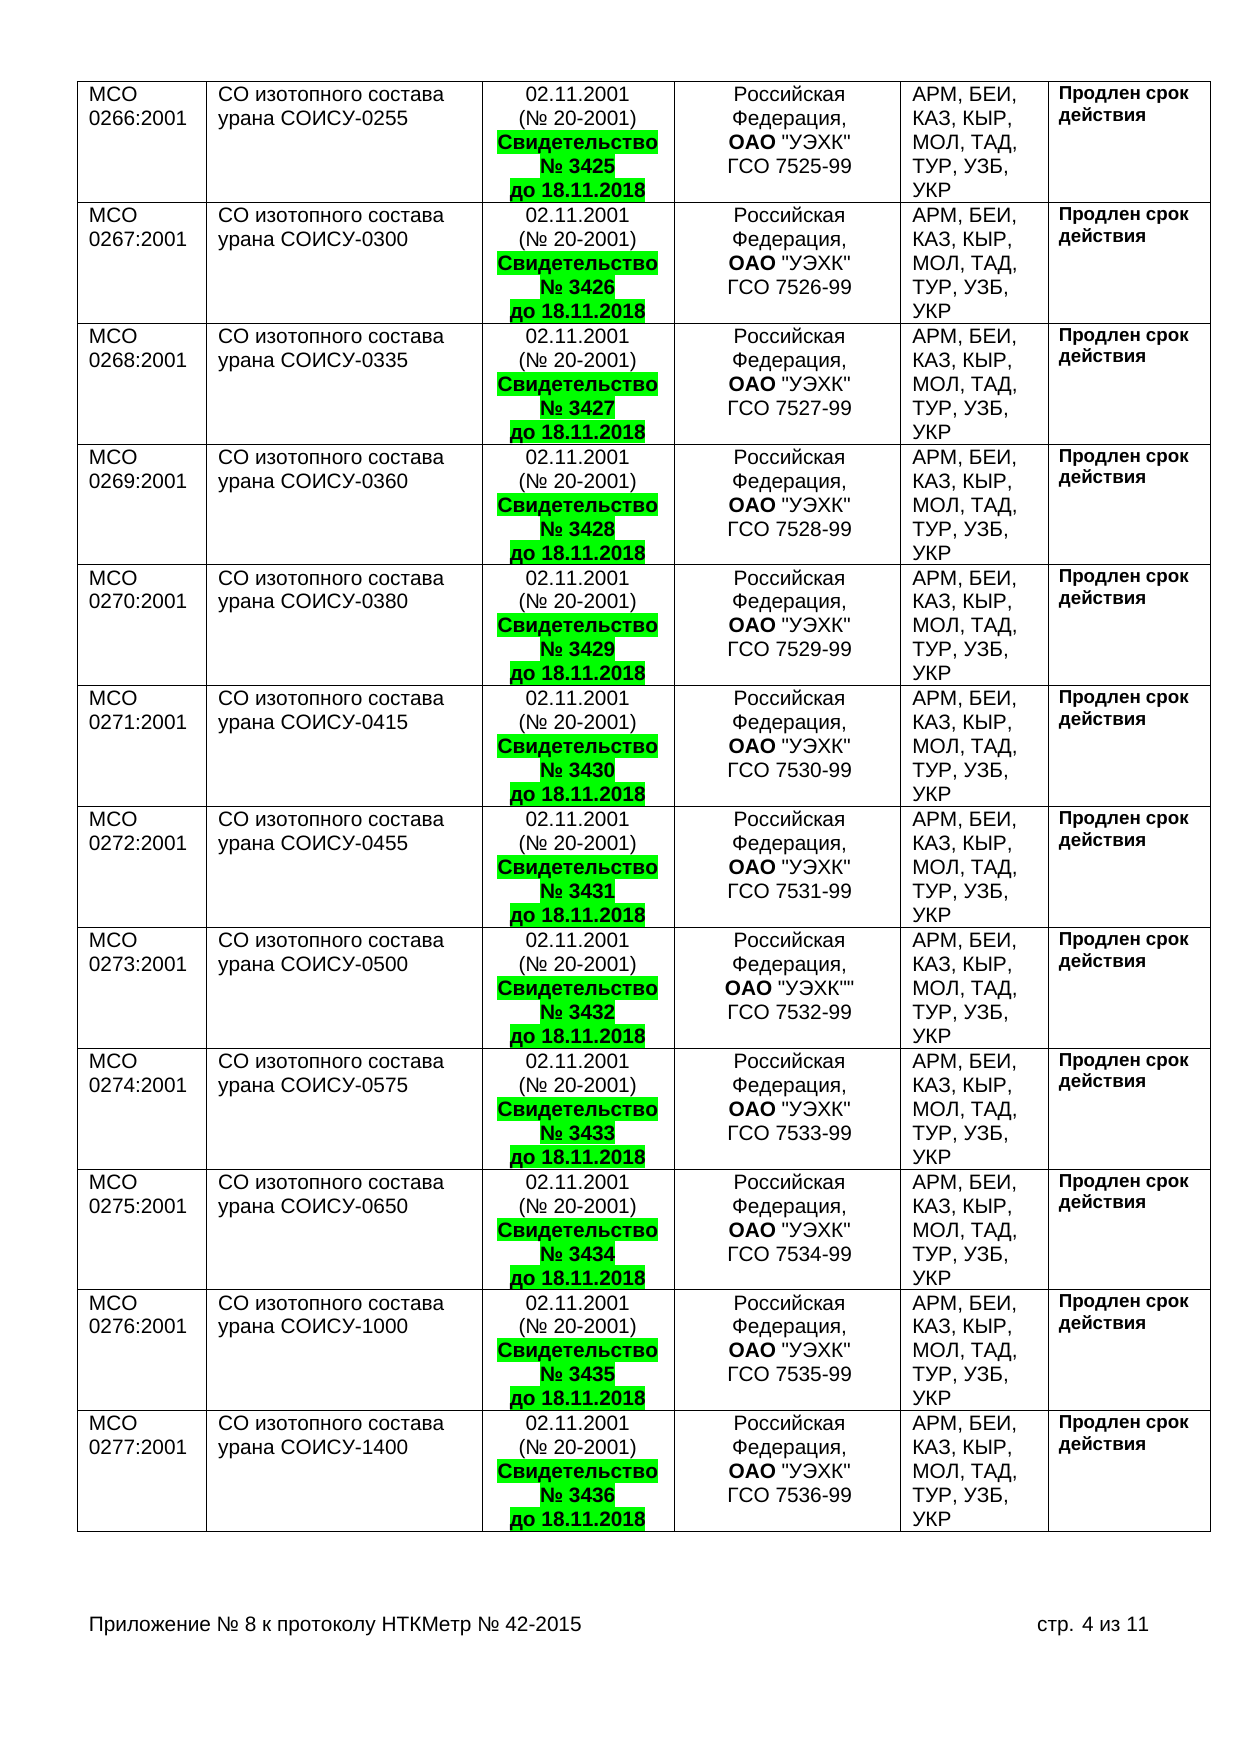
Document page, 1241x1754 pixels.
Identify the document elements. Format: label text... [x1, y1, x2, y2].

table_cell МСО 0270:2001 [78, 565, 206, 685]
table_cell Российская Федерация, ОАО "УЭХК" ГСО 7526-99 [675, 203, 900, 323]
table_cell МСО 0272:2001 [78, 807, 206, 927]
table_cell СО изотопного состава урана СОИСУ-0360 [207, 445, 482, 564]
table_cell Российская Федерация, ОАО "УЭХК" ГСО 7529-99 [675, 565, 900, 685]
table_cell Российская Федерация, ОАО "УЭХК" ГСО 7534-99 [675, 1170, 900, 1289]
table_cell 02.11.2001 (№ 20-2001) Свидетельство № 3435 до 18.11.2018 [483, 1290, 674, 1410]
table_cell МСО 0277:2001 [78, 1411, 206, 1531]
table_cell Продлен срок действия [1049, 1290, 1210, 1410]
table_cell АРМ, БЕИ, КАЗ, КЫР, МОЛ, ТАД, ТУР, УЗБ, УКР [901, 1049, 1048, 1168]
table_cell Продлен срок действия [1049, 1170, 1210, 1289]
table_cell МСО 0266:2001 [78, 82, 206, 202]
table_cell Российская Федерация, ОАО "УЭХК" ГСО 7531-99 [675, 807, 900, 927]
table_cell АРМ, БЕИ, КАЗ, КЫР, МОЛ, ТАД, ТУР, УЗБ, УКР [901, 203, 1048, 323]
table_cell Продлен срок действия [1049, 324, 1210, 443]
table_cell Продлен срок действия [1049, 565, 1210, 685]
table_cell АРМ, БЕИ, КАЗ, КЫР, МОЛ, ТАД, ТУР, УЗБ, УКР [901, 324, 1048, 443]
table_cell Продлен срок действия [1049, 686, 1210, 806]
table_cell 02.11.2001 (№ 20-2001) Свидетельство № 3434 до 18.11.2018 [483, 1170, 674, 1289]
table_cell 02.11.2001 (№ 20-2001) Свидетельство № 3432 до 18.11.2018 [483, 928, 674, 1048]
table_cell АРМ, БЕИ, КАЗ, КЫР, МОЛ, ТАД, ТУР, УЗБ, УКР [901, 445, 1048, 564]
table_cell СО изотопного состава урана СОИСУ-0335 [207, 324, 482, 443]
table_cell Российская Федерация, ОАО "УЭХК" ГСО 7528-99 [675, 445, 900, 564]
table_cell АРМ, БЕИ, КАЗ, КЫР, МОЛ, ТАД, ТУР, УЗБ, УКР [901, 1290, 1048, 1410]
table_cell АРМ, БЕИ, КАЗ, КЫР, МОЛ, ТАД, ТУР, УЗБ, УКР [901, 807, 1048, 927]
table_cell МСО 0273:2001 [78, 928, 206, 1048]
table_cell 02.11.2001 (№ 20-2001) Свидетельство № 3430 до 18.11.2018 [483, 686, 674, 806]
table_cell СО изотопного состава урана СОИСУ-0650 [207, 1170, 482, 1289]
table_cell Российская Федерация, ОАО "УЭХК" ГСО 7530-99 [675, 686, 900, 806]
table_cell МСО 0275:2001 [78, 1170, 206, 1289]
table_cell АРМ, БЕИ, КАЗ, КЫР, МОЛ, ТАД, ТУР, УЗБ, УКР [901, 686, 1048, 806]
table_cell 02.11.2001 (№ 20-2001) Свидетельство № 3436 до 18.11.2018 [483, 1411, 674, 1531]
table_cell 02.11.2001 (№ 20-2001) Свидетельство № 3428 до 18.11.2018 [483, 445, 674, 564]
table_cell СО изотопного состава урана СОИСУ-0455 [207, 807, 482, 927]
table_cell Продлен срок действия [1049, 203, 1210, 323]
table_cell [901, 82, 1048, 202]
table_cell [1049, 82, 1210, 202]
table_cell 02.11.2001 (№ 20-2001) Свидетельство № 3433 до 18.11.2018 [483, 1049, 674, 1168]
table_cell СО изотопного состава урана СОИСУ-0500 [207, 928, 482, 1048]
table_cell СО изотопного состава урана СОИСУ-1400 [207, 1411, 482, 1531]
table_cell Продлен срок действия [1049, 1049, 1210, 1168]
table_cell АРМ, БЕИ, КАЗ, КЫР, МОЛ, ТАД, ТУР, УЗБ, УКР [901, 1170, 1048, 1289]
table_cell МСО 0269:2001 [78, 445, 206, 564]
table_cell Российская Федерация, ОАО "УЭХК" ГСО 7535-99 [675, 1290, 900, 1410]
table_cell 02.11.2001 (№ 20-2001) Свидетельство № 3427 до 18.11.2018 [483, 324, 674, 443]
table_cell СО изотопного состава урана СОИСУ-0575 [207, 1049, 482, 1168]
table_cell АРМ, БЕИ, КАЗ, КЫР, МОЛ, ТАД, ТУР, УЗБ, УКР [901, 928, 1048, 1048]
table_cell Российская Федерация, ОАО "УЭХК" ГСО 7527-99 [675, 324, 900, 443]
table_cell СО изотопного состава урана СОИСУ-0380 [207, 565, 482, 685]
table_cell Продлен срок действия [1049, 807, 1210, 927]
table_cell 02.11.2001 (№ 20-2001) Свидетельство № 3431 до 18.11.2018 [483, 807, 674, 927]
table_cell МСО 0267:2001 [78, 203, 206, 323]
table_cell 02.11.2001 (№ 20-2001) Свидетельство № 3425 до 18.11.2018 [483, 82, 674, 202]
table_cell СО изотопного состава урана СОИСУ-0300 [207, 203, 482, 323]
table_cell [1049, 1411, 1210, 1531]
table_cell МСО 0268:2001 [78, 324, 206, 443]
table_cell Российская Федерация, ОАО "УЭХК" ГСО 7536-99 [675, 1411, 900, 1531]
table_cell МСО 0276:2001 [78, 1290, 206, 1410]
table_cell 02.11.2001 (№ 20-2001) Свидетельство № 3426 до 18.11.2018 [483, 203, 674, 323]
table_cell Продлен срок действия [1049, 928, 1210, 1048]
table_cell Продлен срок действия [1049, 445, 1210, 564]
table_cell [901, 1411, 1048, 1531]
table_cell СО изотопного состава урана СОИСУ-1000 [207, 1290, 482, 1410]
table_cell СО изотопного состава урана СОИСУ-0415 [207, 686, 482, 806]
table_cell Российская Федерация, ОАО "УЭХК"" ГСО 7532-99 [675, 928, 900, 1048]
table_cell МСО 0274:2001 [78, 1049, 206, 1168]
table_cell 02.11.2001 (№ 20-2001) Свидетельство № 3429 до 18.11.2018 [483, 565, 674, 685]
table_cell Российская Федерация, ОАО "УЭХК" ГСО 7533-99 [675, 1049, 900, 1168]
table_cell МСО 0271:2001 [78, 686, 206, 806]
table_cell АРМ, БЕИ, КАЗ, КЫР, МОЛ, ТАД, ТУР, УЗБ, УКР [901, 565, 1048, 685]
table_cell СО изотопного состава урана СОИСУ-0255 [207, 82, 482, 202]
table_cell Российская Федерация, ОАО "УЭХК" ГСО 7525-99 [675, 82, 900, 202]
